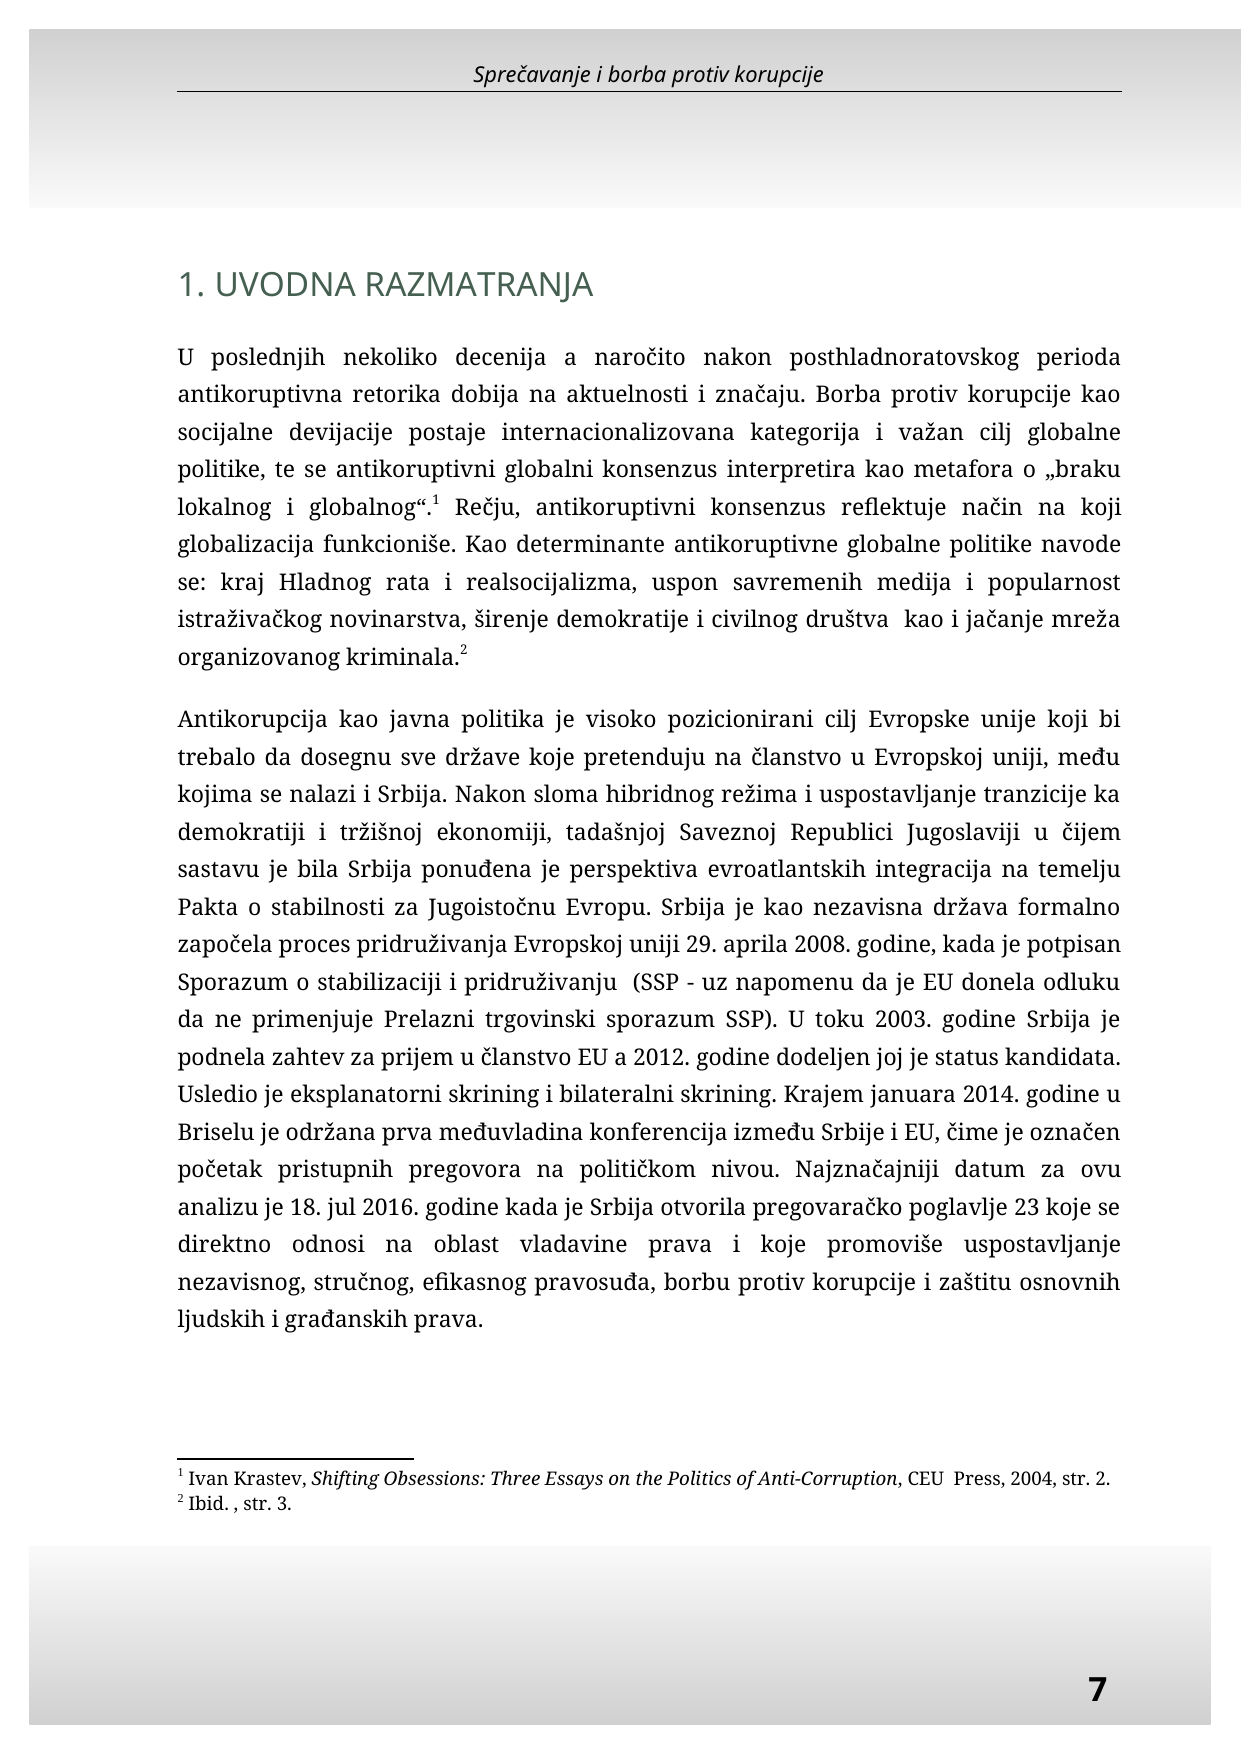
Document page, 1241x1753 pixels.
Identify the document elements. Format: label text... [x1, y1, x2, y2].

text Antikorupcija kao javna politika je visoko pozicionirani cilj Evropske unije koji bi trebalo da dosegnu sve države koje pretenduju na članstvo u Evropskoj uniji, među kojima se nalazi i Srbija. Nakon sloma hibridnog režima i uspostavljanje tranzicije ka demokratiji i tržišnoj ekonomiji, tadašnjoj Saveznoj Republici Jugoslaviji u čijem sastavu je bila Srbija ponuđena je perspektiva evroatlantskih integracija na temelju Pakta o stabilnosti za Jugoistočnu Evropu. Srbija je kao nezavisna država formalno započela proces pridruživanja Evropskoj uniji 29. aprila 2008. godine, kada je potpisan Sporazum o stabilizaciji i pridruživanju (SSP - uz napomenu da je EU donela odluku da ne primenjuje Prelazni trgovinski sporazum SSP). U toku 2003. godine Srbija je podnela zahtev za prijem u članstvo EU a 2012. godine dodeljen joj je status kandidata. Usledio je eksplanatorni skrining i bilateralni skrining. Krajem januara 2014. godine u Briselu je održana prva međuvladina konferencija između Srbije i EU, čime je označen početak pristupnih pregovora na političkom nivou. Najznačajniji datum za ovu analizu je 18. jul 2016. godine kada je Srbija otvorila pregovaračko poglavlje 23 koje se direktno odnosi na oblast vladavine prava i koje promoviše uspostavljanje nezavisnog, stručnog, efikasnog pravosuđa, borbu protiv korupcije i zaštitu osnovnih ljudskih i građanskih prava. [177, 703, 1122, 1334]
subtitle UVODNA RAZMATRANJA [177, 261, 1122, 307]
text U poslednjih nekoliko decenija a naročito nakon posthladnoratovskog perioda antikoruptivna retorika dobija na aktuelnosti i značaju. Borba protiv korupcije kao socijalne devijacije postaje internacionalizovana kategorija i važan cilj globalne politike, te se antikoruptivni globalni konsenzus interpretira kao metafora o „braku lokalnog i globalnog“. Rečju, antikoruptivni konsenzus reflektuje način na koji globalizacija funkcioniše. Kao determinante antikoruptivne globalne politike navode se: kraj Hladnog rata i realsocijalizma, uspon savremenih medija i popularnost istraživačkog novinarstva, širenje demokratije i civilnog društva kao i jačanje mreža organizovanog kriminala. [177, 341, 1122, 672]
